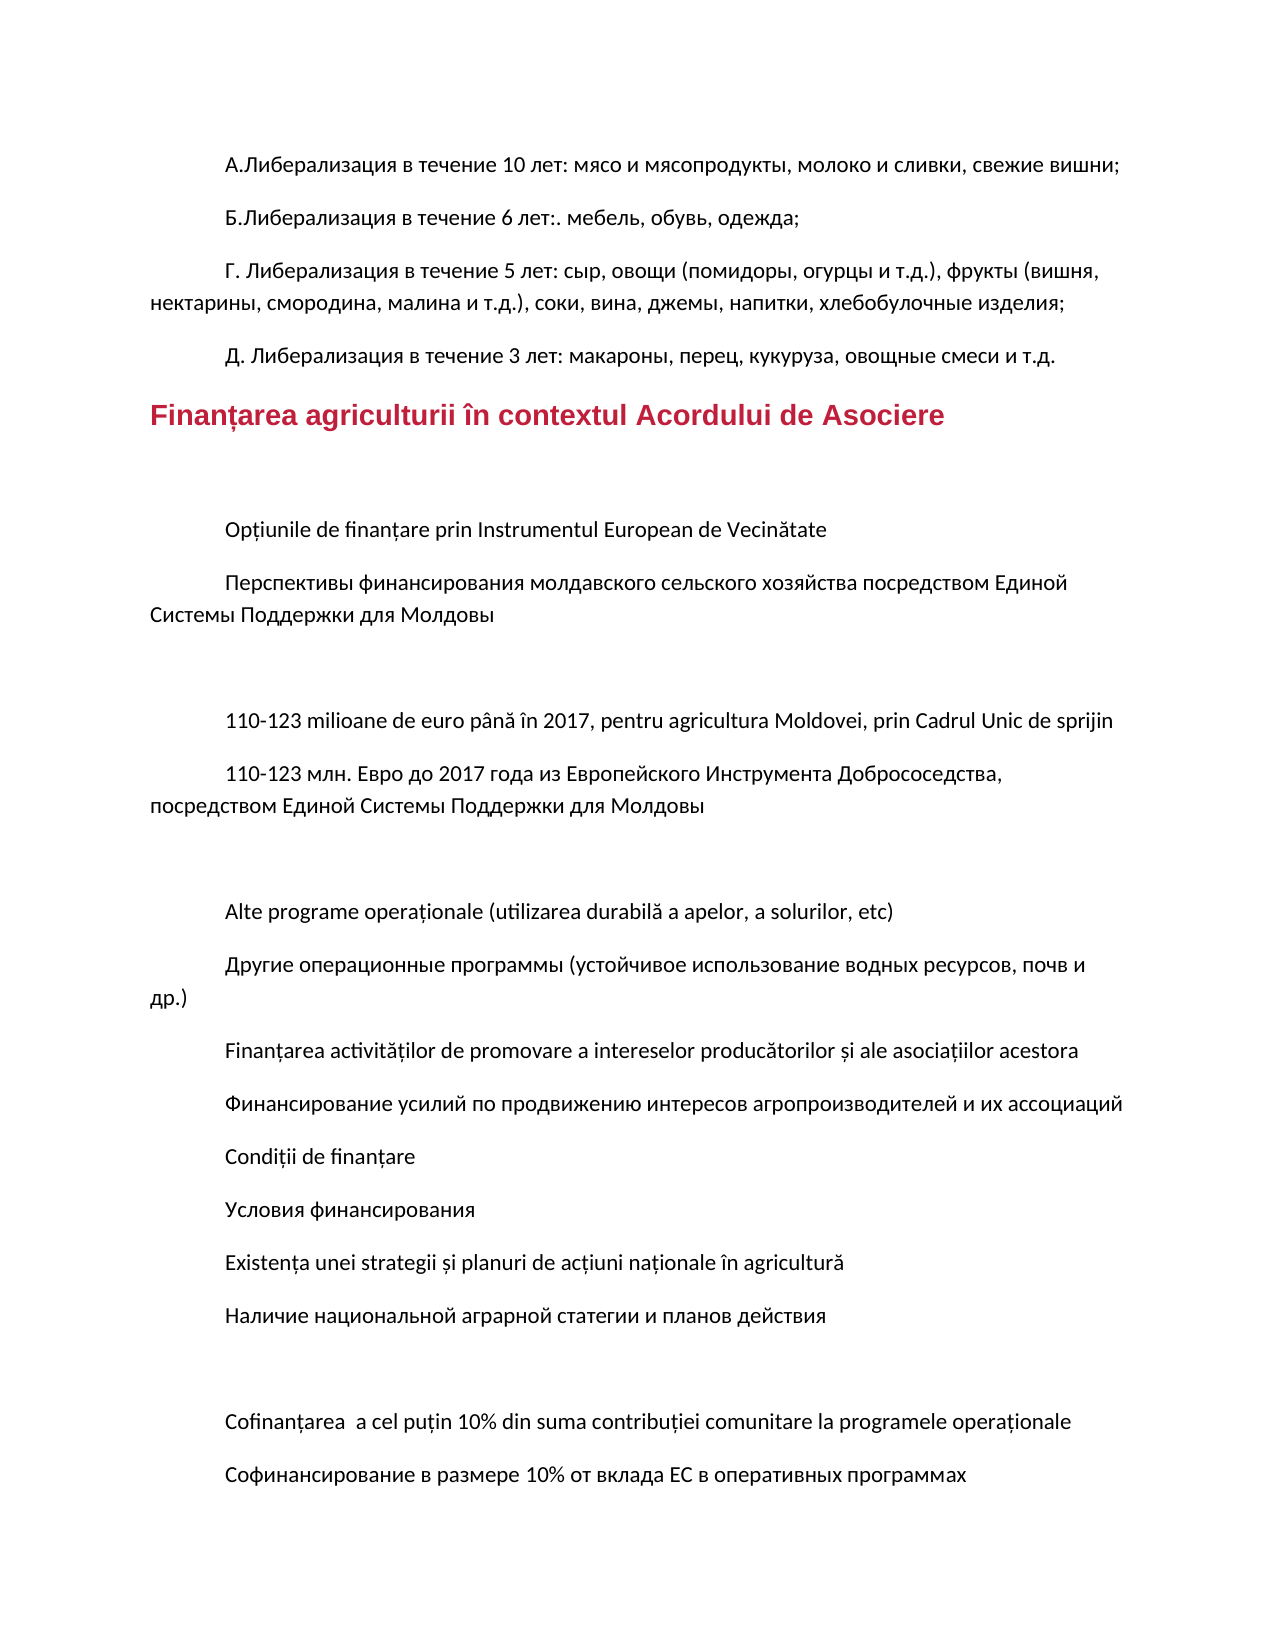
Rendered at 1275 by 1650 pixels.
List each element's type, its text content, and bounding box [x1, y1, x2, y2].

text Условия финансирования [150, 1195, 1125, 1223]
text Finanțarea activităților de promovare a intereselor producătorilor și ale asociațiilor acestora [150, 1036, 1125, 1064]
text Д. Либерализация в течение 3 лет: макароны, перец, кукуруза, овощные смеси и т.д. [150, 341, 1125, 369]
text 110-123 milioane de euro până în 2017, pentru agricultura Moldovei, prin Cadrul Unic de sprijin [150, 706, 1125, 734]
text Софинансирование в размере 10% от вклада ЕС в оперативных программах [150, 1460, 1125, 1488]
text Cofinanțarea a cel puțin 10% din suma contribuției comunitare la programele operaționale [150, 1407, 1125, 1435]
text Г. Либерализация в течение 5 лет: сыр, овощи (помидоры, огурцы и т.д.), фрукты (вишня, нектарины, смородина, малина и т.д.), соки, вина, джемы, напитки, хлебобулочные изделия; [150, 256, 1125, 316]
text Наличие национальной аграрной статегии и планов действия [150, 1301, 1125, 1329]
text Другие операционные программы (устойчивое использование водных ресурсов, почв и др.) [150, 951, 1125, 1011]
text Б.Либерализация в течение 6 лет:. мебель, обувь, одежда; [150, 203, 1125, 231]
text А.Либерализация в течение 10 лет: мясо и мясопродукты, молоко и сливки, свежие вишни; [150, 150, 1125, 178]
subtitle Finanțarea agriculturii în contextul Acordului de Asociere [150, 398, 1125, 432]
text Перспективы финансирования молдавского сельского хозяйства посредством Единой Системы Поддержки для Молдовы [150, 568, 1125, 628]
text Alte programe operaționale (utilizarea durabilă a apelor, a solurilor, etc) [150, 897, 1125, 926]
text Финансирование усилий по продвижению интересов агропроизводителей и их ассоциаций [150, 1089, 1125, 1117]
text Opțiunile de finanțare prin Instrumentul European de Vecinătate [150, 515, 1125, 543]
text Existența unei strategii și planuri de acțiuni naționale în agricultură [150, 1248, 1125, 1276]
text Condiții de finanțare [150, 1142, 1125, 1170]
text 110-123 млн. Евро до 2017 года из Европейского Инструмента Добрососедства, посредством Единой Системы Поддержки для Молдовы [150, 759, 1125, 819]
